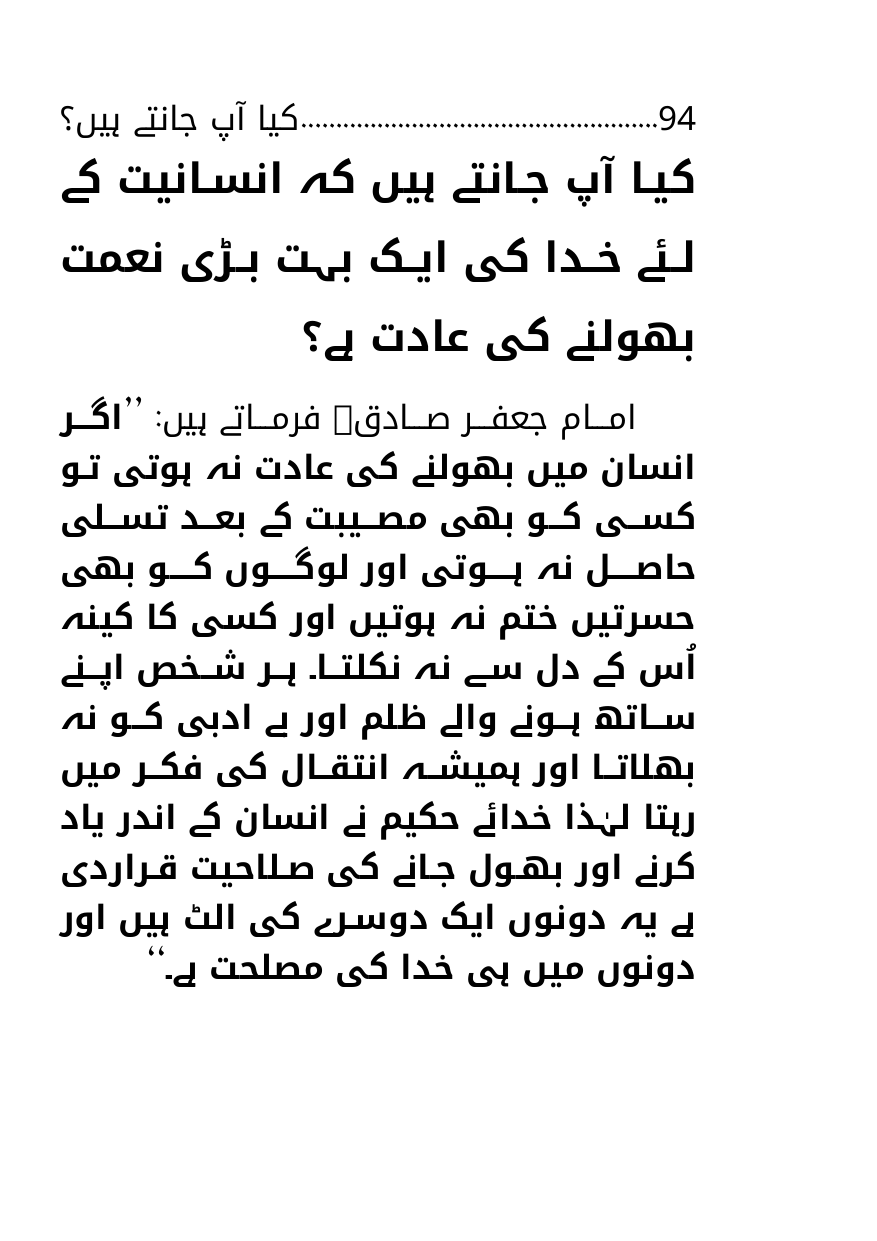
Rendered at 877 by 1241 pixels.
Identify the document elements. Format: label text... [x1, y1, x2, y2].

text امام جعفر صادق﷣ فرماتے ہیں: ’’اگر انسان میں بھولنے کی عادت نہ ہوتی تو کسی کو بھی مصیبت کے بعد تسلی حاصل نہ ہوتی اور لوگوں کو بھی حسرتیں ختم نہ ہوتیں اور کسی کا کینہ اُس کے دل سے نہ نکلتا۔ ہر شخص اپنے ساتھ ہونے والے ظلم اور بے ادبی کو نہ بھلاتا اور ہمیشہ انتقال کی فکر میں رہتا لہٰذا خدائے حکیم نے انسان کے اندر یاد کرنے اور بھول جانے کی صلاحیت قراردی ہے یہ دونوں ایک دوسرے کی الٹ ہیں اور دونوں میں ہی خدا کی مصلحت ہے۔‘‘ [60, 390, 697, 990]
subtitle کیا آپ جانتے ہیں کہ انسانیت کے لئے خدا کی ایک بہت بڑی نعمت بھولنے کی عادت ہے؟ [60, 140, 697, 377]
